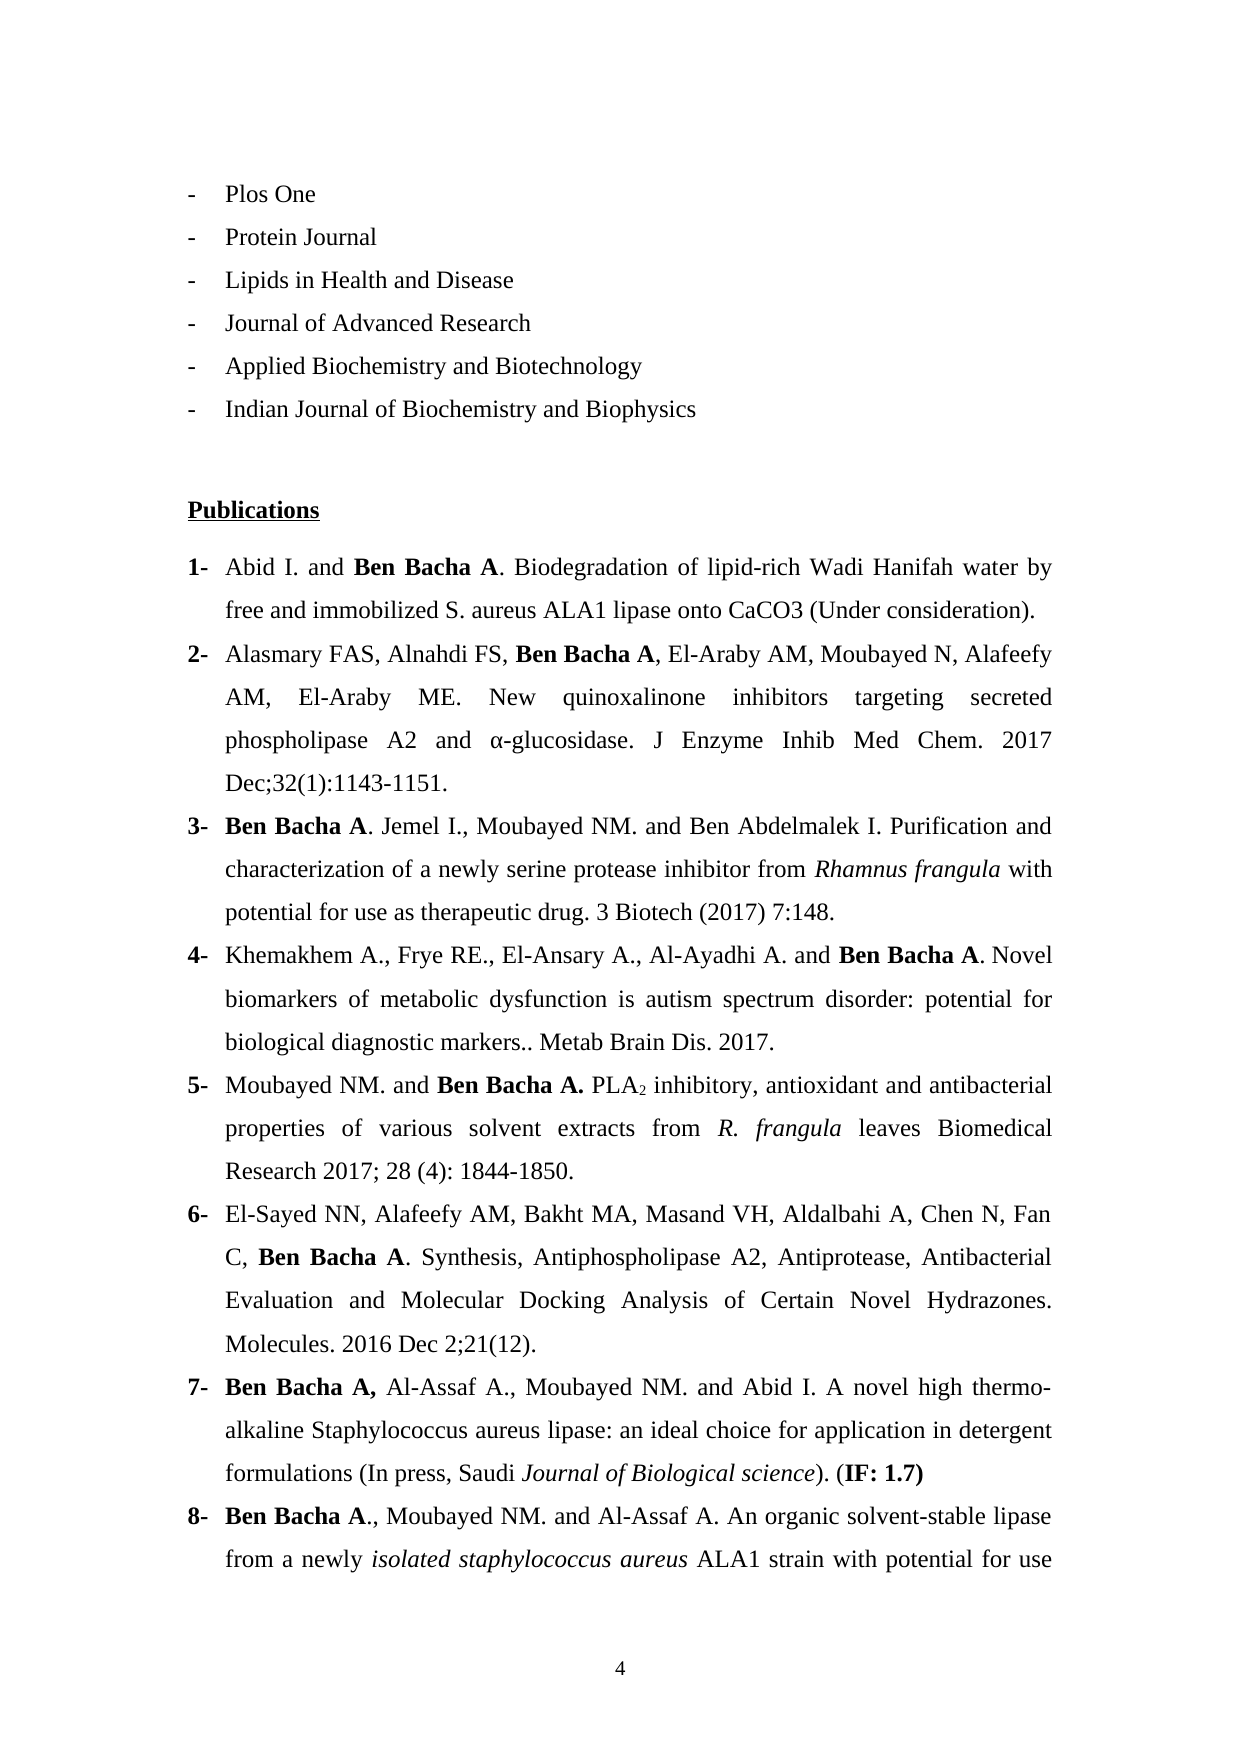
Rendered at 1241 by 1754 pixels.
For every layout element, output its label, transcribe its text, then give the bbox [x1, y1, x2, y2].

list Plos One [187, 179, 1053, 207]
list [187, 1501, 1053, 1573]
list Khemakhem A., Frye RE., El-Ansary A., Al-Ayadhi A. and Ben Bacha A. Novel biomarkers of metabolic dysfunction is autism spectrum disorder: potential for biological diagnostic markers.. Metab Brain Dis. 2017. [187, 941, 1053, 1056]
list Protein Journal [187, 222, 1053, 251]
list Applied Biochemistry and Biotechnology [187, 351, 1053, 380]
list Journal of Advanced Research [187, 308, 1053, 337]
list Alasmary FAS, Alnahdi FS, Ben Bacha A, El-Araby AM, Moubayed N, Alafeefy AM, El-Araby ME. New quinoxalinone inhibitors targeting secreted phospholipase A2 and α-glucosidase. J Enzyme Inhib Med Chem. 2017 Dec;32(1):1143-1151. [187, 639, 1053, 797]
list Lipids in Health and Disease [187, 265, 1053, 294]
list Moubayed NM. and Ben Bacha A. PLA2 inhibitory, antioxidant and antibacterial properties of various solvent extracts from R. frangula leaves Biomedical Research 2017; 28 (4): 1844-1850. [187, 1070, 1053, 1185]
list Indian Journal of Biochemistry and Biophysics [187, 394, 1053, 423]
list Abid I. and Ben Bacha A. Biodegradation of lipid-rich Wadi Hanifah water by free and immobilized S. aureus ALA1 lipase onto CaCO3 (Under consideration). [187, 552, 1053, 624]
list Ben Bacha A, Al-Assaf A., Moubayed NM. and Abid I. A novel high thermo-alkaline Staphylococcus aureus lipase: an ideal choice for application in detergent formulations (In press, Saudi Journal of Biological science). (IF: 1.7) [187, 1372, 1053, 1487]
list Ben Bacha A. Jemel I., Moubayed NM. and Ben Abdelmalek I. Purification and characterization of a newly serine protease inhibitor from Rhamnus frangula with potential for use as therapeutic drug. 3 Biotech (2017) 7:148. [187, 811, 1053, 926]
text Publications [187, 495, 1053, 524]
list El-Sayed NN, Alafeefy AM, Bakht MA, Masand VH, Aldalbahi A, Chen N, Fan C, Ben Bacha A. Synthesis, Antiphospholipase A2, Antiprotease, Antibacterial Evaluation and Molecular Docking Analysis of Certain Novel Hydrazones. Molecules. 2016 Dec 2;21(12). [187, 1199, 1053, 1357]
